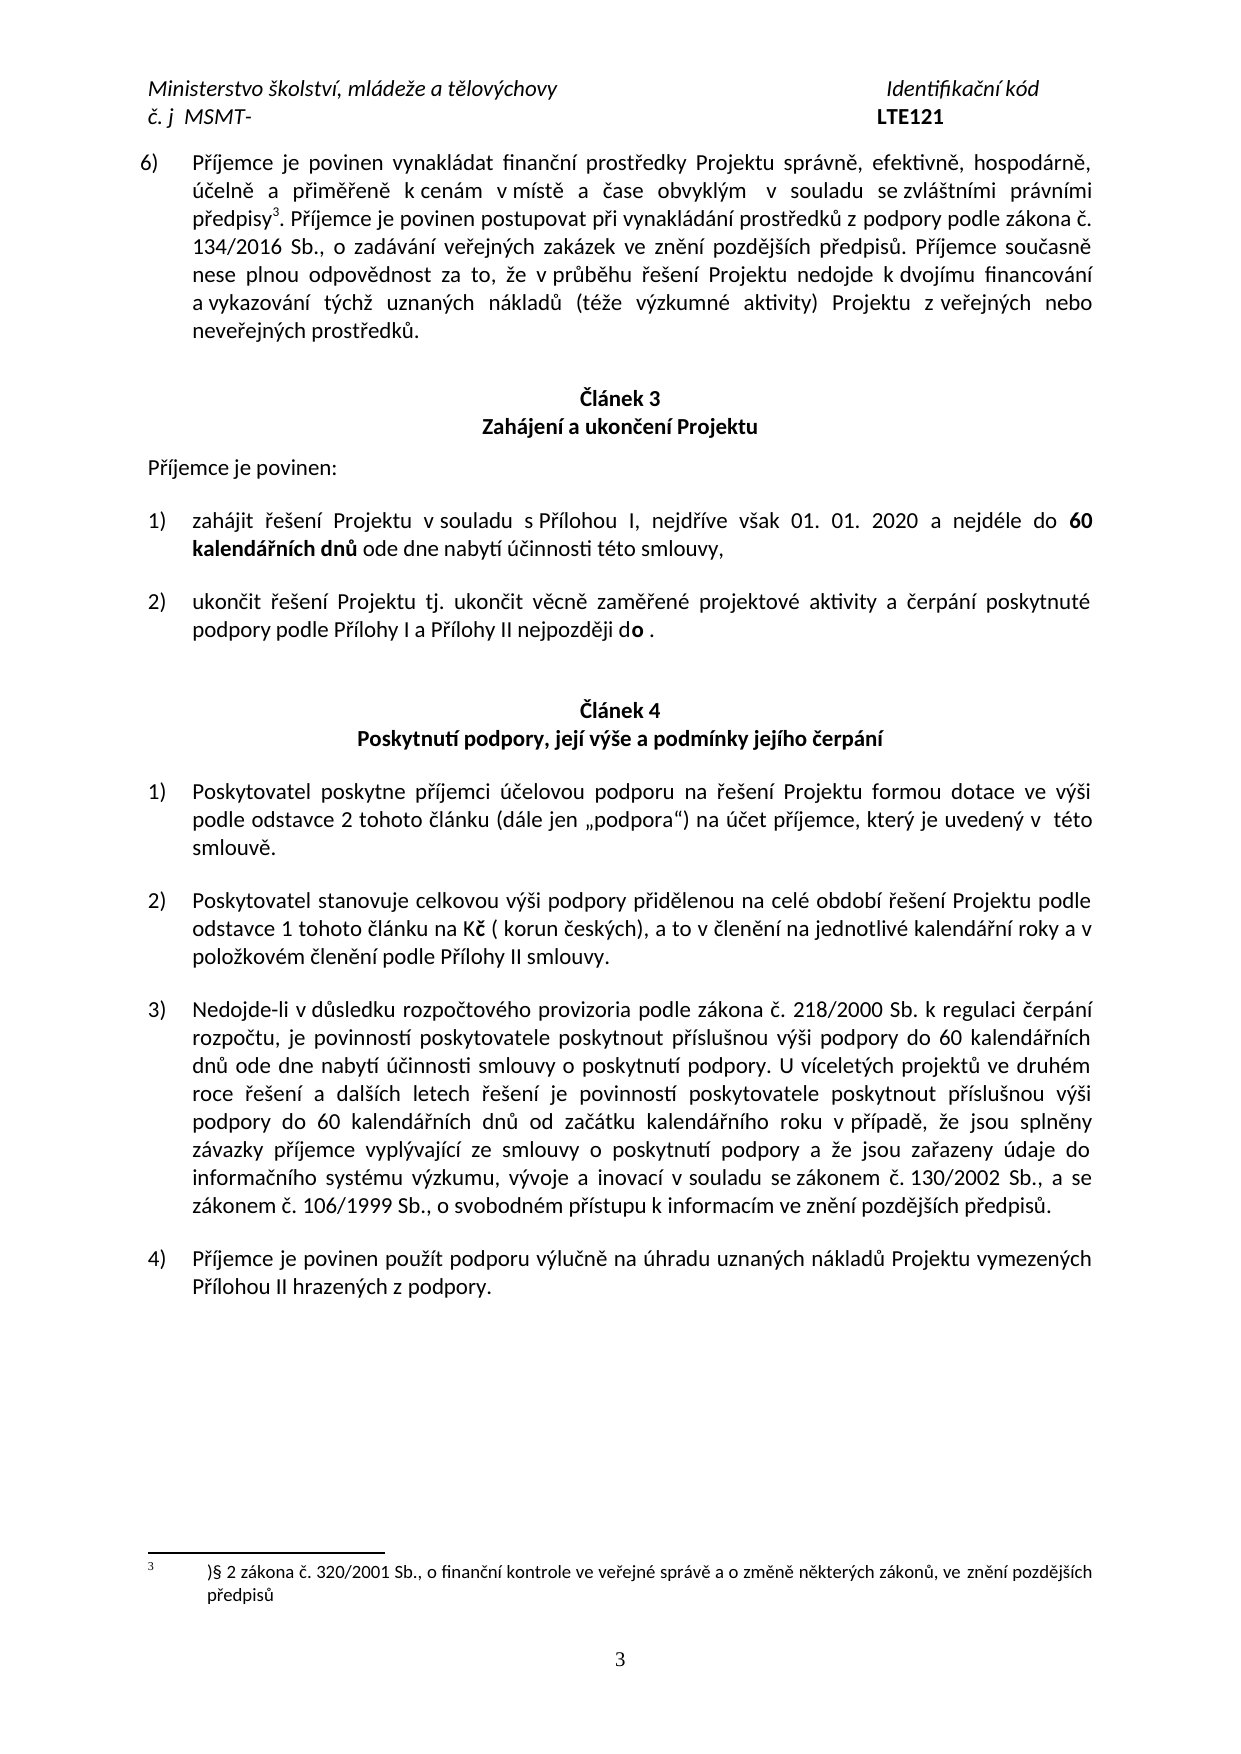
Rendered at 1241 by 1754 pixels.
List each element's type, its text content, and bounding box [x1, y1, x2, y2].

list Příjemce je povinen použít podporu výlučně na úhradu uznaných nákladů Projektu vymezených Přílohou II hrazených z podpory. [148, 1244, 1092, 1300]
list ukončit řešení Projektu tj. ukončit věcně zaměřené projektové aktivity a čerpání poskytnuté podpory podle Přílohy I a Přílohy II nejpozději do . [148, 587, 1092, 643]
text Zahájení a ukončení Projektu [148, 412, 1092, 440]
list zahájit řešení Projektu v souladu s Přílohou I, nejdříve však 01. 01. 2020 a nejdéle do 60 kalendářních dnů ode dne nabytí účinnosti této smlouvy, [148, 506, 1092, 562]
text Článek 3 [148, 384, 1092, 412]
list Nedojde-li v důsledku rozpočtového provizoria podle zákona č. 218/2000 Sb. k regulaci čerpání rozpočtu, je povinností poskytovatele poskytnout příslušnou výši podpory do 60 kalendářních dnů ode dne nabytí účinnosti smlouvy o poskytnutí podpory. U víceletých projektů ve druhém roce řešení a dalších letech řešení je povinností poskytovatele poskytnout příslušnou výši podpory do 60 kalendářních dnů od začátku kalendářního roku v případě, že jsou splněny závazky příjemce vyplývající ze smlouvy o poskytnutí podpory a že jsou zařazeny údaje do informačního systému výzkumu, vývoje a inovací v souladu se zákonem č. 130/2002 Sb., a se zákonem č. 106/1999 Sb., o svobodném přístupu k informacím ve znění pozdějších předpisů. [148, 995, 1092, 1219]
text Článek 4 [148, 696, 1092, 724]
list Poskytovatel stanovuje celkovou výši podpory přidělenou na celé období řešení Projektu podle odstavce 1 tohoto článku na Kč ( korun českých), a to v členění na jednotlivé kalendářní roky a v položkovém členění podle Přílohy II smlouvy. [148, 886, 1092, 970]
list Příjemce je povinen vynakládat finanční prostředky Projektu správně, efektivně, hospodárně, účelně a přiměřeně k cenám v místě a čase obvyklým v souladu se zvláštními právními předpisy. Příjemce je povinen postupovat při vynakládání prostředků z podpory podle zákona č. 134/2016 Sb., o zadávání veřejných zakázek ve znění pozdějších předpisů. Příjemce současně nese plnou odpovědnost za to, že v průběhu řešení Projektu nedojde k dvojímu financování a vykazování týchž uznaných nákladů (téže výzkumné aktivity) Projektu z veřejných nebo neveřejných prostředků. [140, 148, 1092, 344]
list Poskytovatel poskytne příjemci účelovou podporu na řešení Projektu formou dotace ve výši podle odstavce 2 tohoto článku (dále jen „podpora“) na účet příjemce, který je uvedený v této smlouvě. [148, 777, 1092, 861]
text Poskytnutí podpory, její výše a podmínky jejího čerpání [148, 724, 1092, 752]
text Příjemce je povinen: [148, 453, 1092, 481]
